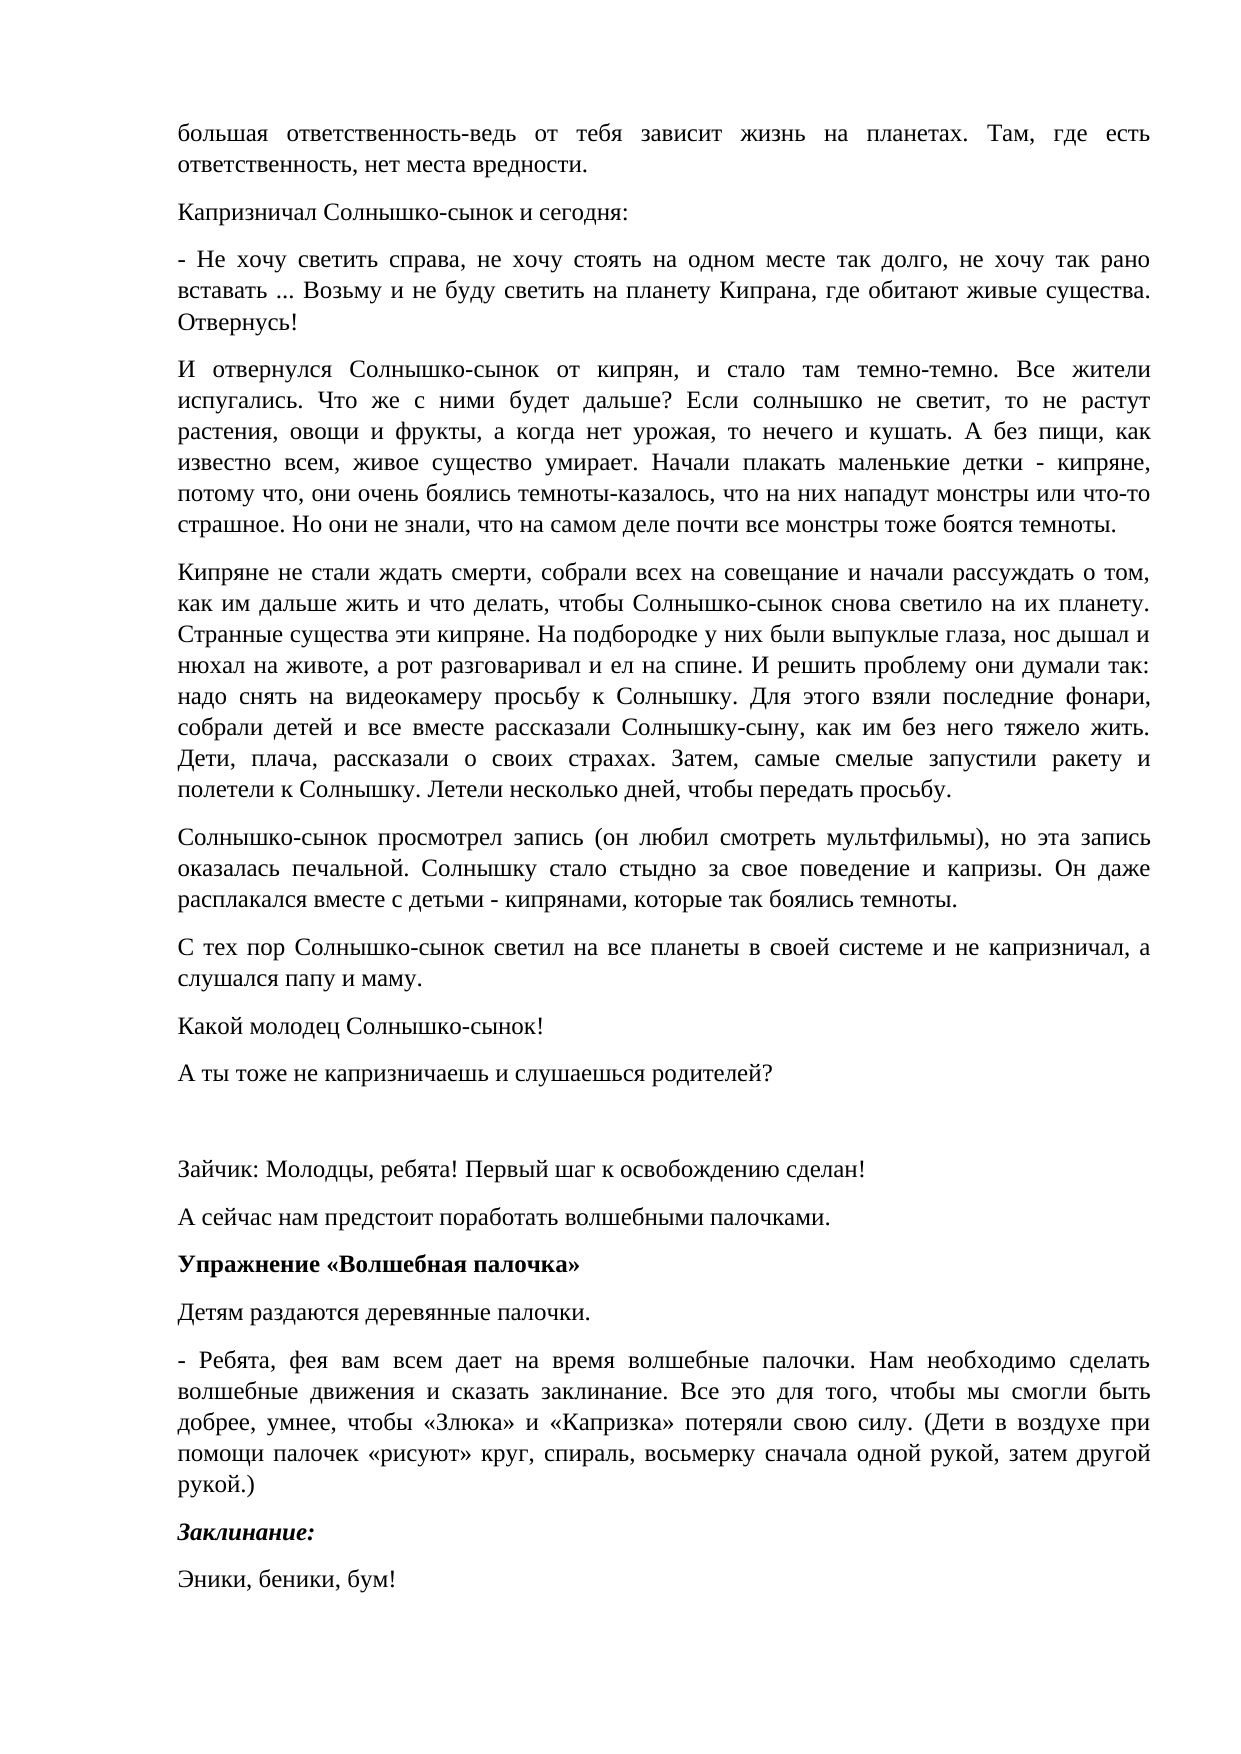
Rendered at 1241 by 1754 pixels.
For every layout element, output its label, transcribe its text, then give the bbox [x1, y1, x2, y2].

text Какой молодец Солнышко-сынок! [177, 1011, 1152, 1039]
text Детям раздаются деревянные палочки. [177, 1297, 1152, 1326]
text Эники, беники, бум! [177, 1564, 1152, 1593]
text - Ребята, фея вам всем дает на время волшебные палочки. Нам необходимо сделать волшебные движения и сказать заклинание. Все это для того, чтобы мы смогли быть добрее, умнее, чтобы «Злюка» и «Капризка» потеряли свою силу. (Дети в воздухе при помощи палочек «рисуют» круг, спираль, восьмерку сначала одной рукой, затем другой рукой.) [177, 1345, 1152, 1498]
text С тех пор Солнышко-сынок светил на все планеты в своей системе и не капризничал, а слушался папу и маму. [177, 932, 1152, 992]
text Упражнение «Волшебная палочка» [177, 1249, 1152, 1278]
text И отвернулся Солнышко-сынок от кипрян, и стало там темно-темно. Все жители испугались. Что же с ними будет дальше? Если солнышко не светит, то не растут растения, овощи и фрукты, а когда нет урожая, то нечего и кушать. А без пищи, как известно всем, живое существо умирает. Начали плакать маленькие детки - кипряне, потому что, они очень боялись темноты-казалось, что на них нападут монстры или что-то страшное. Но они не знали, что на самом деле почти все монстры тоже боятся темноты. [177, 354, 1152, 538]
text Капризничал Солнышко-сынок и сегодня: [177, 197, 1152, 226]
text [177, 118, 1152, 178]
text - Не хочу светить справа, не хочу стоять на одном месте так долго, не хочу так рано вставать ... Возьму и не буду светить на планету Кипрана, где обитают живые существа. Отвернусь! [177, 244, 1152, 335]
text Заклинание: [177, 1517, 1152, 1545]
text А ты тоже не капризничаешь и слушаешься родителей? [177, 1058, 1152, 1087]
text А сейчас нам предстоит поработать волшебными палочками. [177, 1202, 1152, 1230]
text Кипряне не стали ждать смерти, собрали всех на совещание и начали рассуждать о том, как им дальше жить и что делать, чтобы Солнышко-сынок снова светило на их планету. Странные существа эти кипряне. На подбородке у них были выпуклые глаза, нос дышал и нюхал на животе, а рот разговаривал и ел на спине. И решить проблему они думали так: надо снять на видеокамеру просьбу к Солнышку. Для этого взяли последние фонари, собрали детей и все вместе рассказали Солнышку-сыну, как им без него тяжело жить. Дети, плача, рассказали о своих страхах. Затем, самые смелые запустили ракету и полетели к Солнышку. Летели несколько дней, чтобы передать просьбу. [177, 557, 1152, 803]
text Солнышко-сынок просмотрел запись (он любил смотреть мультфильмы), но эта запись оказалась печальной. Солнышку стало стыдно за свое поведение и капризы. Он даже расплакался вместе с детьми - кипрянами, которые так боялись темноты. [177, 822, 1152, 913]
text Зайчик: Молодцы, ребята! Первый шаг к освобождению сделан! [177, 1154, 1152, 1183]
